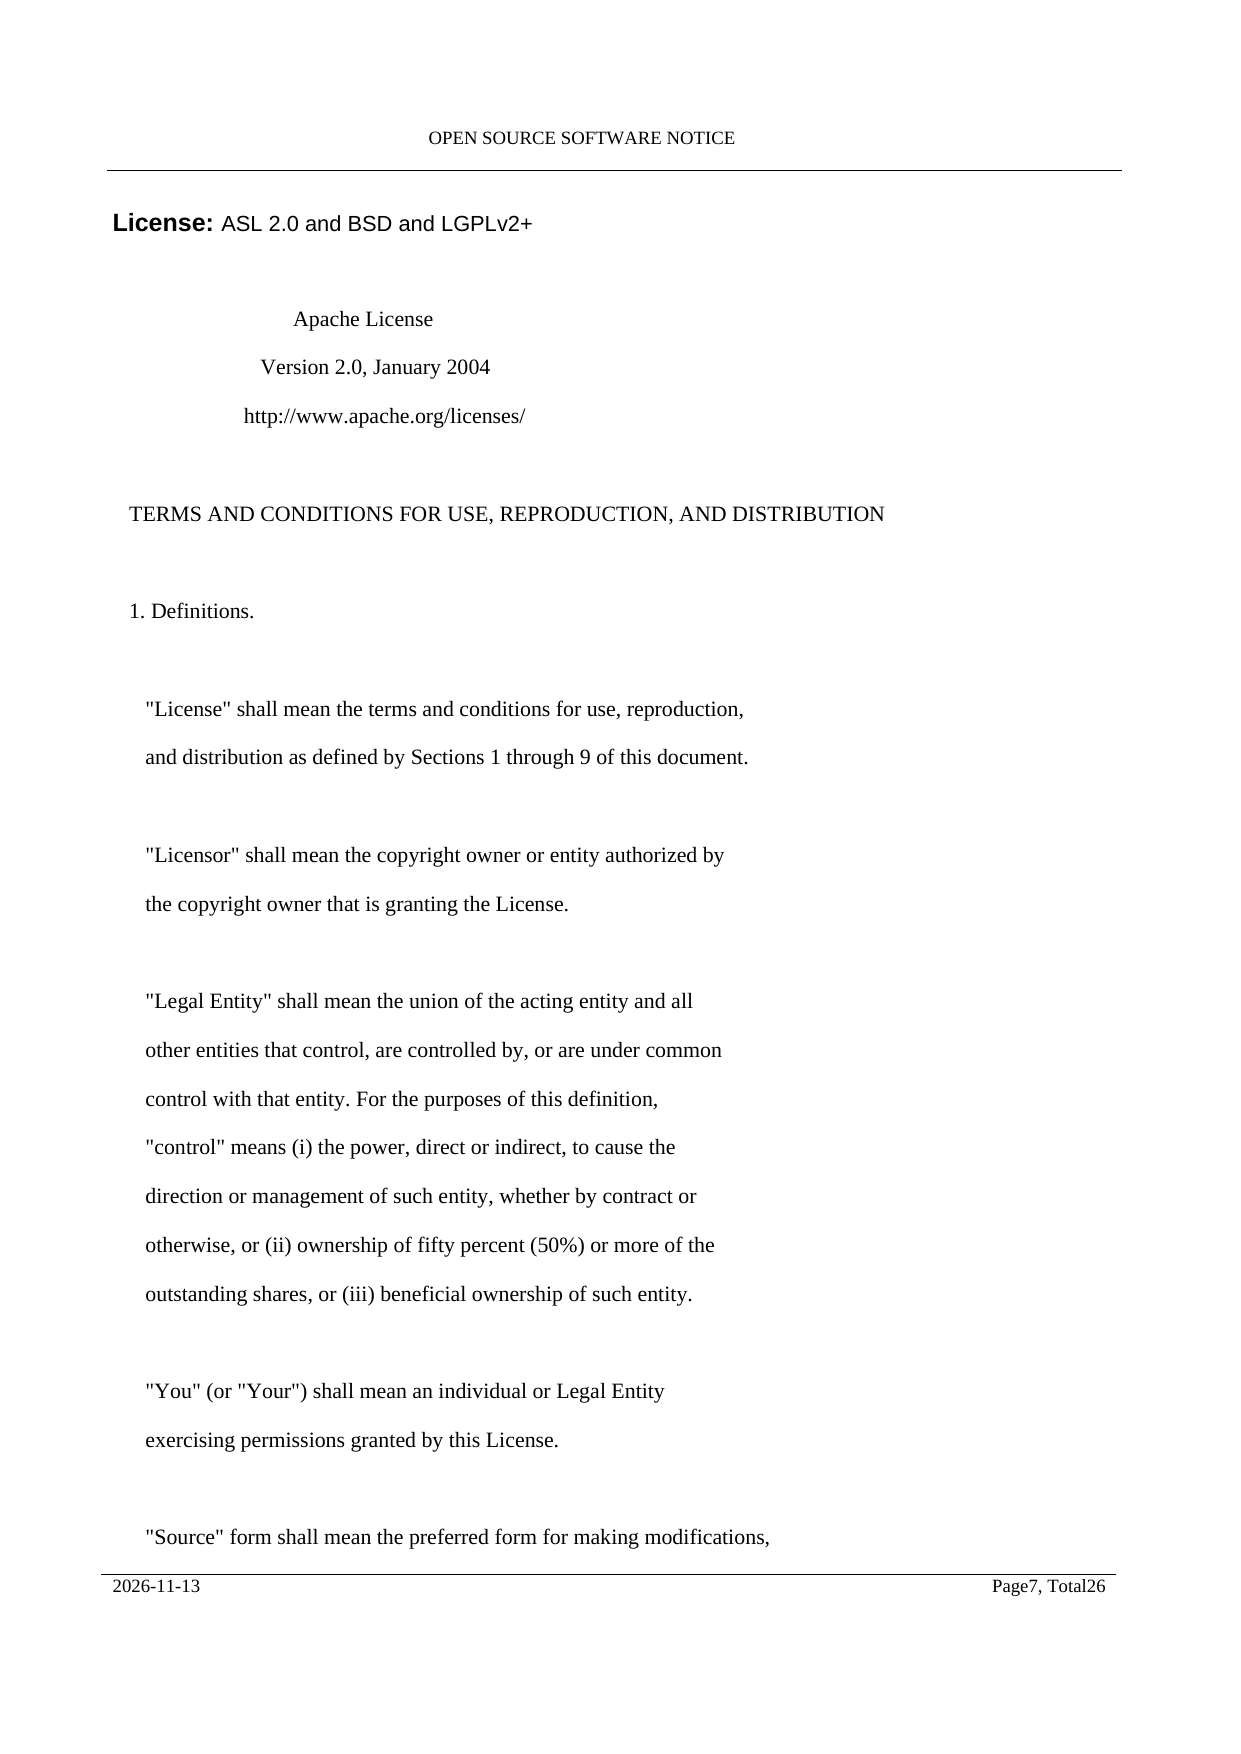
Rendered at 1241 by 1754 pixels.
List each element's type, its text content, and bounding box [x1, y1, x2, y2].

text License: ASL 2.0 and BSD and LGPLv2+ [112, 206, 1128, 239]
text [112, 253, 1128, 1553]
